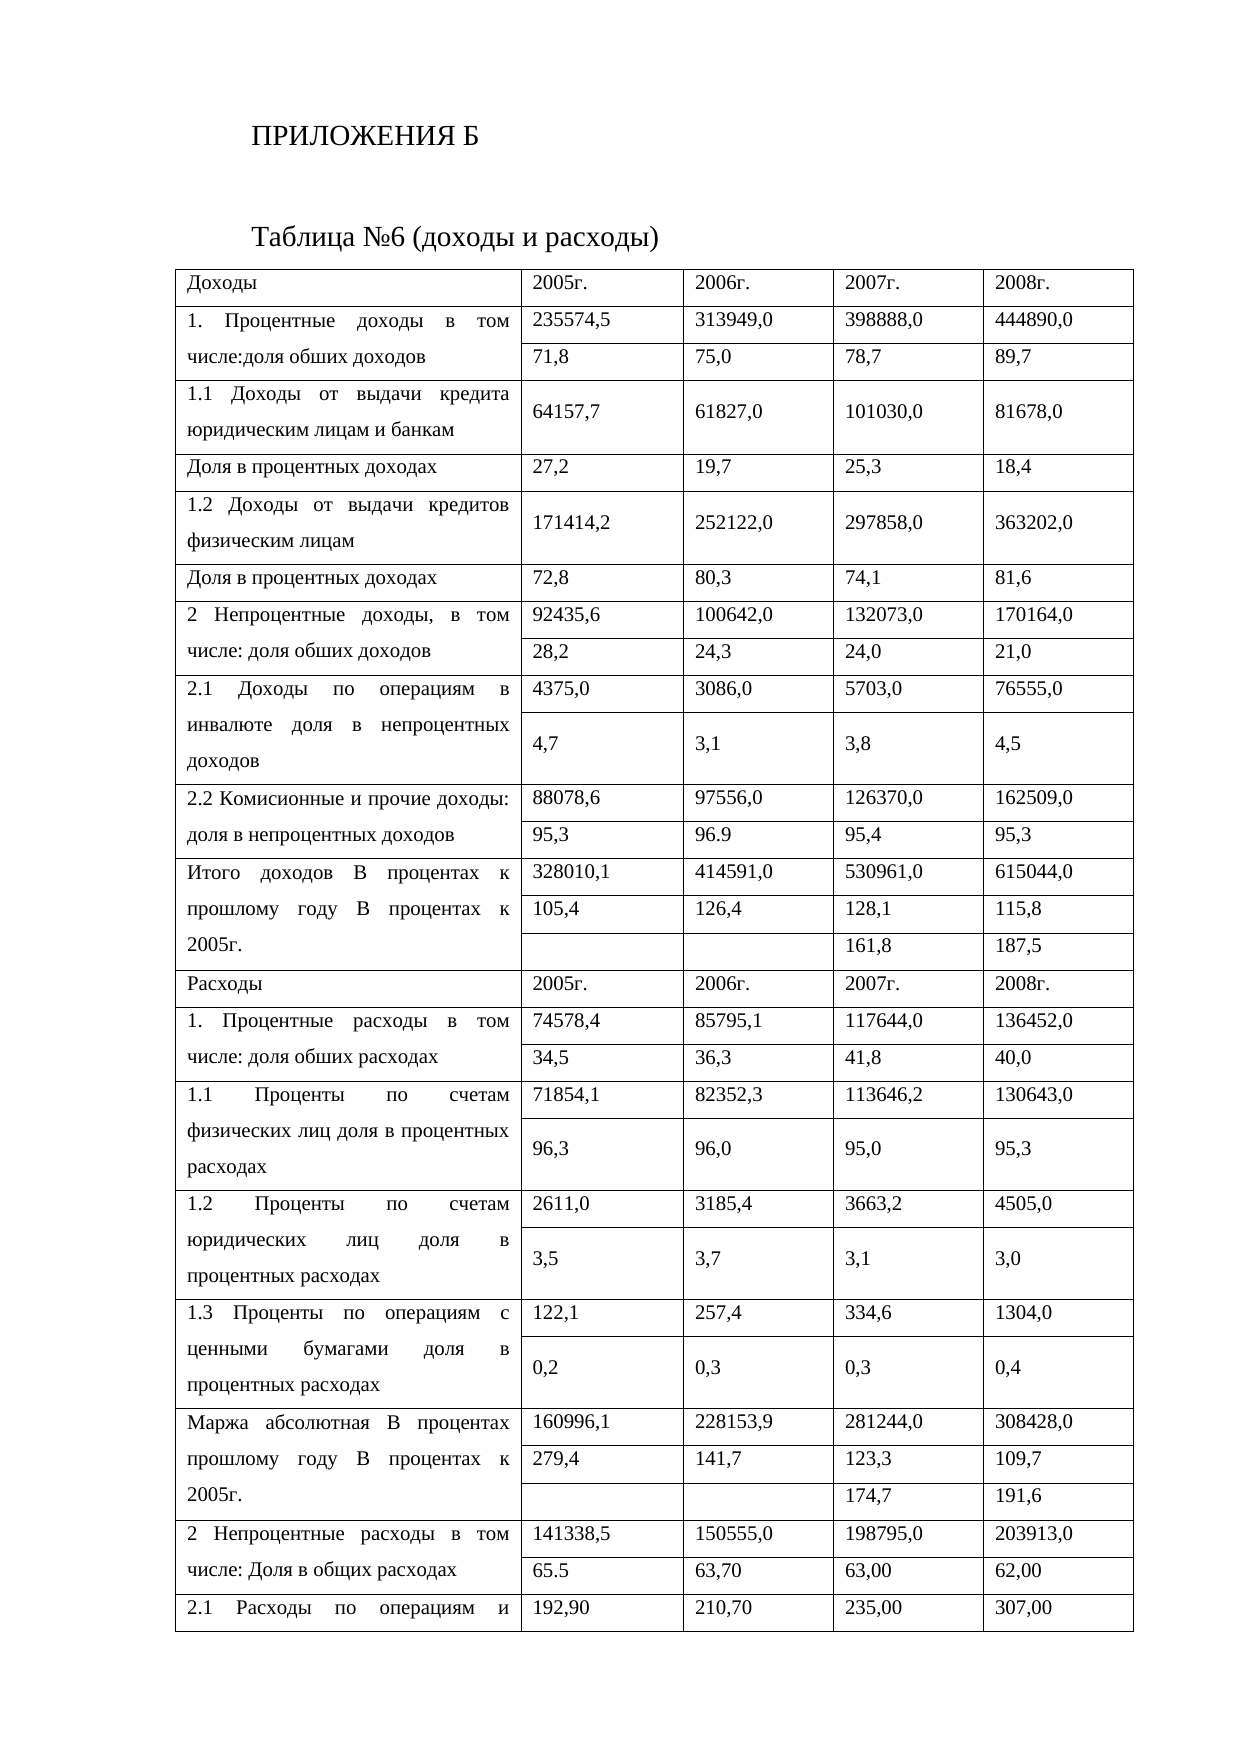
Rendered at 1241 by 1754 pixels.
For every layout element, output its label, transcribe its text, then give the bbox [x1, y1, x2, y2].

table_cell 81678,0 [984, 381, 1133, 453]
table_cell 81,6 [984, 565, 1133, 601]
table_cell 95,0 [834, 1119, 983, 1190]
table_cell 1.2 Проценты по счетам юридических лиц доля в процентных расходах [176, 1191, 521, 1299]
table_cell 174,7 [834, 1484, 983, 1519]
table_cell 1.1 Доходы от выдачи кредита юридическим лицам и банкам [176, 381, 521, 453]
table_cell 2.2 Комисионные и прочие доходы: доля в непроцентных доходов [176, 785, 521, 858]
table_cell 63,00 [834, 1558, 983, 1594]
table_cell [176, 1595, 521, 1631]
table_cell 279,4 [522, 1446, 683, 1482]
table_cell 252122,0 [684, 492, 833, 564]
table_cell 615044,0 [984, 859, 1133, 895]
table_cell 65.5 [522, 1558, 683, 1594]
table_cell 198795,0 [834, 1521, 983, 1557]
table_cell 0,3 [684, 1337, 833, 1408]
table_cell 4505,0 [984, 1191, 1133, 1227]
table_cell 3086,0 [684, 676, 833, 712]
table_cell 141338,5 [522, 1521, 683, 1557]
table_cell [684, 934, 833, 969]
table_cell 334,6 [834, 1300, 983, 1336]
table_cell 3,5 [522, 1228, 683, 1299]
table_header 2008г. [984, 270, 1133, 306]
table_cell 132073,0 [834, 602, 983, 638]
table_cell 1.1 Проценты по счетам физических лиц доля в процентных расходах [176, 1082, 521, 1190]
table_cell 0,2 [522, 1337, 683, 1408]
table_cell 28,2 [522, 639, 683, 675]
table_cell 2006г. [684, 971, 833, 1007]
table_cell 161,8 [834, 934, 983, 969]
table_cell 82352,3 [684, 1082, 833, 1118]
table_cell 3,1 [684, 713, 833, 784]
table_cell 235,00 [834, 1595, 983, 1631]
table_cell 2008г. [984, 971, 1133, 1007]
table_cell 123,3 [834, 1446, 983, 1482]
table_cell 36,3 [684, 1045, 833, 1081]
table_cell 24,0 [834, 639, 983, 675]
table_cell 109,7 [984, 1446, 1133, 1482]
table_cell 71854,1 [522, 1082, 683, 1118]
table_cell 96,3 [522, 1119, 683, 1190]
table_cell 363202,0 [984, 492, 1133, 564]
table_header Доходы [176, 270, 521, 306]
table_cell 3,7 [684, 1228, 833, 1299]
table_cell 88078,6 [522, 785, 683, 821]
table_cell 62,00 [984, 1558, 1133, 1594]
table_cell 170164,0 [984, 602, 1133, 638]
table_cell 41,8 [834, 1045, 983, 1081]
table_cell 130643,0 [984, 1082, 1133, 1118]
table_cell 1.2 Доходы от выдачи кредитов физическим лицам [176, 492, 521, 564]
table_cell 96.9 [684, 822, 833, 858]
table_cell 95,3 [984, 822, 1133, 858]
table_cell 40,0 [984, 1045, 1133, 1081]
table_cell 71,8 [522, 344, 683, 380]
table_cell 2.1 Доходы по операциям в инвалюте доля в непроцентных доходов [176, 676, 521, 784]
table_cell 117644,0 [834, 1008, 983, 1044]
table_cell 530961,0 [834, 859, 983, 895]
table_cell 105,4 [522, 896, 683, 932]
table_cell 281244,0 [834, 1409, 983, 1445]
table_cell 126,4 [684, 896, 833, 932]
table_cell 1. Процентные доходы в том числе:доля обших доходов [176, 307, 521, 380]
table_cell 313949,0 [684, 307, 833, 343]
table_header 2007г. [834, 270, 983, 306]
table_cell 228153,9 [684, 1409, 833, 1445]
table_cell 187,5 [984, 934, 1133, 969]
table_cell 95,4 [834, 822, 983, 858]
table_cell 1. Процентные расходы в том числе: доля обших расходах [176, 1008, 521, 1081]
table_cell 85795,1 [684, 1008, 833, 1044]
table_cell 115,8 [984, 896, 1133, 932]
table_cell 97556,0 [684, 785, 833, 821]
table_cell 4,7 [522, 713, 683, 784]
table_cell 122,1 [522, 1300, 683, 1336]
table_cell 74578,4 [522, 1008, 683, 1044]
table_header 2005г. [522, 270, 683, 306]
table_cell 2005г. [522, 971, 683, 1007]
table_cell 235574,5 [522, 307, 683, 343]
table_cell [684, 1484, 833, 1519]
table_cell 75,0 [684, 344, 833, 380]
table_cell 21,0 [984, 639, 1133, 675]
table_cell Расходы [176, 971, 521, 1007]
table_cell Итого доходов В процентах к прошлому году В процентах к 2005г. [176, 859, 521, 969]
table_cell 2 Непроцентные расходы в том числе: Доля в общих расходах [176, 1521, 521, 1594]
table_cell 34,5 [522, 1045, 683, 1081]
table_cell 2 Непроцентные доходы, в том числе: доля обших доходов [176, 602, 521, 675]
table_cell Доля в процентных доходах [176, 565, 521, 601]
table_cell 203913,0 [984, 1521, 1133, 1557]
table_cell 0,3 [834, 1337, 983, 1408]
table_cell 210,70 [684, 1595, 833, 1631]
table_cell 3,8 [834, 713, 983, 784]
table_cell 4,5 [984, 713, 1133, 784]
table_cell 4375,0 [522, 676, 683, 712]
table_cell 101030,0 [834, 381, 983, 453]
table_cell 78,7 [834, 344, 983, 380]
table_cell [522, 1484, 683, 1519]
table_cell 2007г. [834, 971, 983, 1007]
table_cell 92435,6 [522, 602, 683, 638]
table_cell 80,3 [684, 565, 833, 601]
table_cell 160996,1 [522, 1409, 683, 1445]
table_cell 89,7 [984, 344, 1133, 380]
table_cell 141,7 [684, 1446, 833, 1482]
table_cell 96,0 [684, 1119, 833, 1190]
table_cell 25,3 [834, 455, 983, 491]
text Таблица №6 (доходы и расходы) [177, 219, 1152, 252]
table_cell Маржа абсолютная В процентах прошлому году В процентах к 2005г. [176, 1409, 521, 1519]
table_cell 0,4 [984, 1337, 1133, 1408]
table_cell 27,2 [522, 455, 683, 491]
table_cell 128,1 [834, 896, 983, 932]
table_cell 328010,1 [522, 859, 683, 895]
table_cell 100642,0 [684, 602, 833, 638]
table_cell 72,8 [522, 565, 683, 601]
table_cell 95,3 [984, 1119, 1133, 1190]
table_cell 257,4 [684, 1300, 833, 1336]
table_header 2006г. [684, 270, 833, 306]
table_cell 95,3 [522, 822, 683, 858]
table_cell [522, 934, 683, 969]
table_cell 191,6 [984, 1484, 1133, 1519]
table_cell 5703,0 [834, 676, 983, 712]
table_cell 64157,7 [522, 381, 683, 453]
table_cell 113646,2 [834, 1082, 983, 1118]
table_cell 19,7 [684, 455, 833, 491]
table_cell 3,1 [834, 1228, 983, 1299]
table_cell 414591,0 [684, 859, 833, 895]
table_cell 150555,0 [684, 1521, 833, 1557]
table_cell 76555,0 [984, 676, 1133, 712]
table_cell 1.3 Проценты по операциям с ценными бумагами доля в процентных расходах [176, 1300, 521, 1408]
table_cell 63,70 [684, 1558, 833, 1594]
table_cell 308428,0 [984, 1409, 1133, 1445]
table_cell 297858,0 [834, 492, 983, 564]
table_cell 162509,0 [984, 785, 1133, 821]
table_cell 307,00 [984, 1595, 1133, 1631]
table_cell 74,1 [834, 565, 983, 601]
table_cell 24,3 [684, 639, 833, 675]
table_cell 18,4 [984, 455, 1133, 491]
table_cell 444890,0 [984, 307, 1133, 343]
table_cell 3185,4 [684, 1191, 833, 1227]
table_cell 3663,2 [834, 1191, 983, 1227]
table_cell 171414,2 [522, 492, 683, 564]
table_cell 126370,0 [834, 785, 983, 821]
text ПРИЛОЖЕНИЯ Б [177, 118, 1152, 152]
table_cell 1304,0 [984, 1300, 1133, 1336]
table_cell 61827,0 [684, 381, 833, 453]
table_cell 3,0 [984, 1228, 1133, 1299]
table_cell 398888,0 [834, 307, 983, 343]
table_cell Доля в процентных доходах [176, 455, 521, 491]
table_cell 192,90 [522, 1595, 683, 1631]
table_cell 2611,0 [522, 1191, 683, 1227]
table_cell 136452,0 [984, 1008, 1133, 1044]
